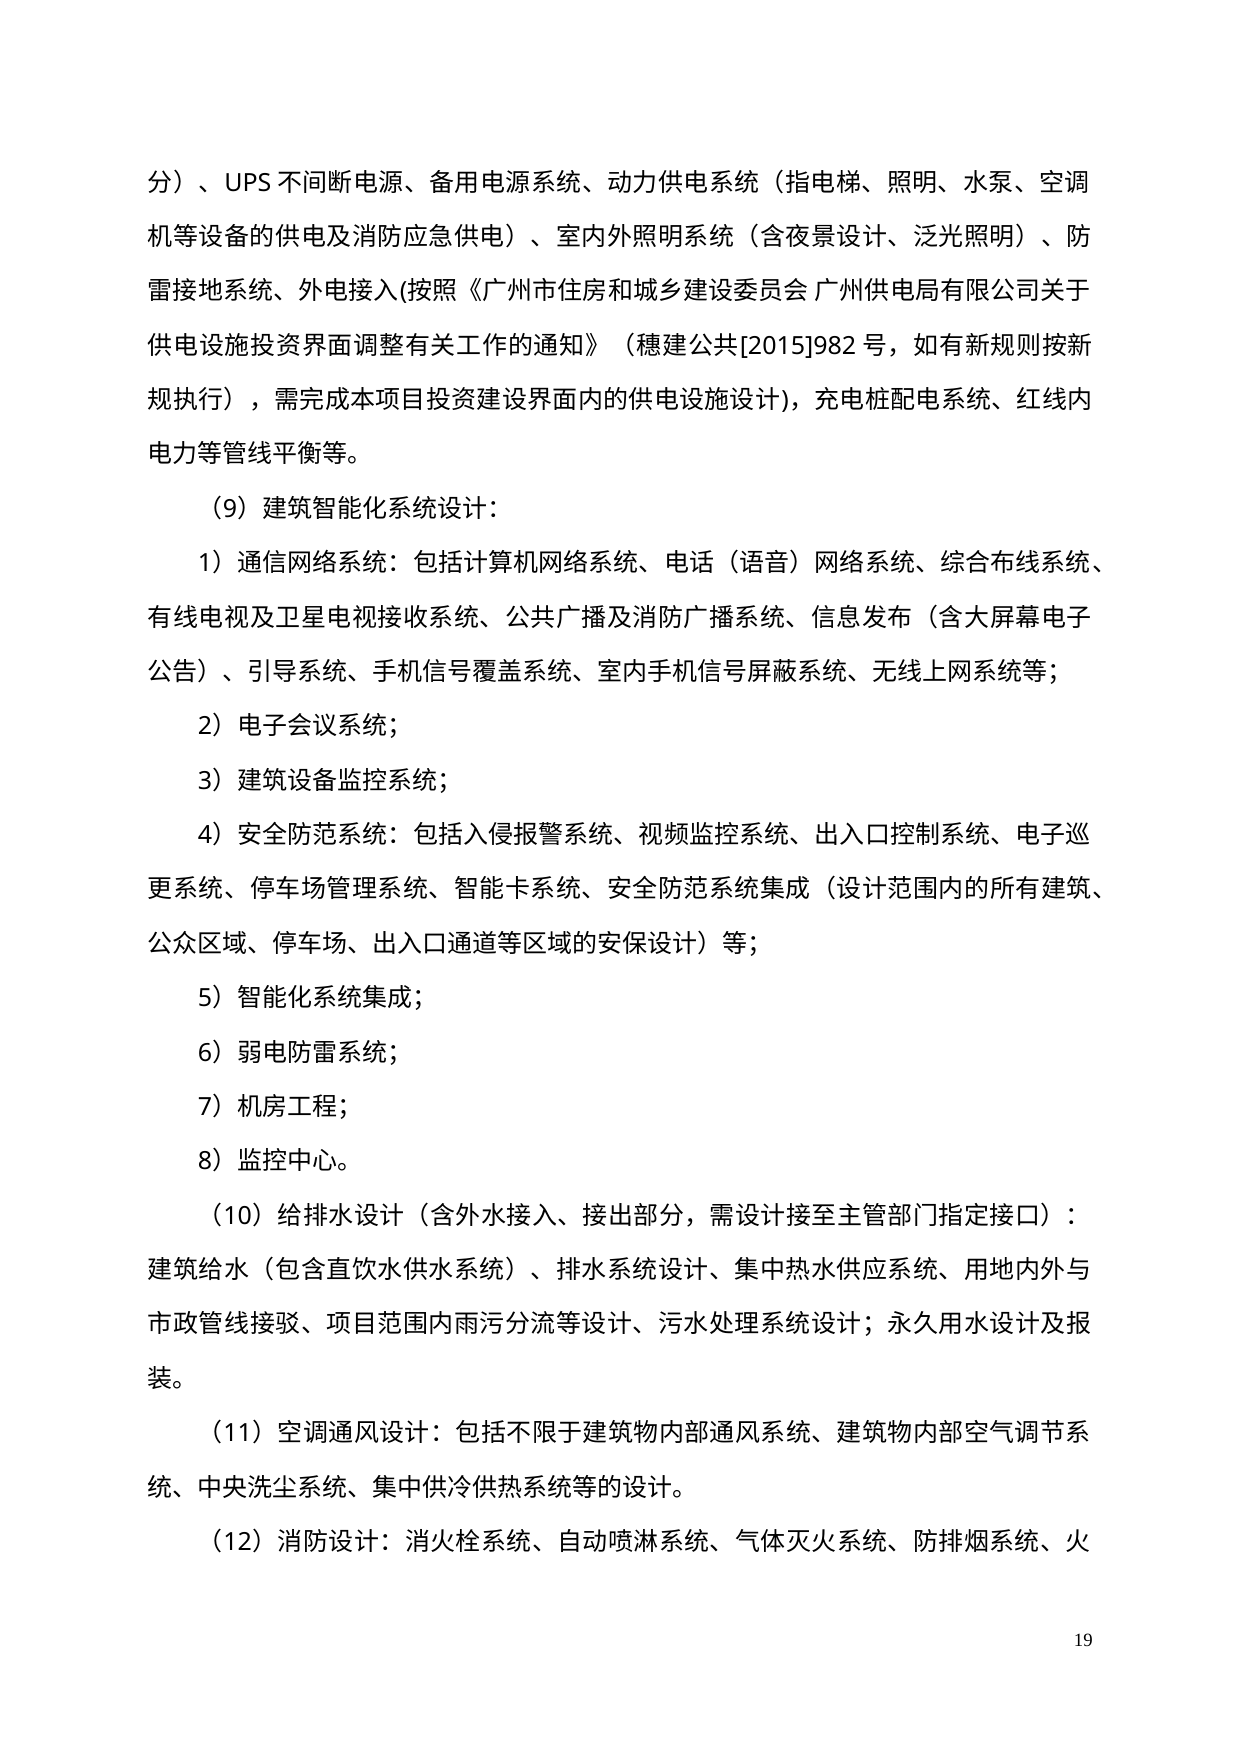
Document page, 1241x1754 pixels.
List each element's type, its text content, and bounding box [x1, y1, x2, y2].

text （9）建筑智能化系统设计： [148, 488, 1092, 524]
text 4）安全防范系统：包括入侵报警系统、视频监控系统、出入口控制系统、电子巡更系统、停车场管理系统、智能卡系统、安全防范系统集成（设计范围内的所有建筑、公众区域、停车场、出入口通道等区域的安保设计）等； [148, 814, 1092, 959]
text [148, 162, 1092, 470]
text 6）弱电防雷系统； [148, 1032, 1092, 1068]
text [148, 1521, 1092, 1558]
text （10）给排水设计（含外水接入、接出部分，需设计接至主管部门指定接口）：建筑给水（包含直饮水供水系统）、排水系统设计、集中热水供应系统、用地内外与市政管线接驳、项目范围内雨污分流等设计、污水处理系统设计；永久用水设计及报装。 [148, 1195, 1092, 1394]
text 3）建筑设备监控系统； [148, 760, 1092, 796]
text （11）空调通风设计：包括不限于建筑物内部通风系统、建筑物内部空气调节系统、中央洗尘系统、集中供冷供热系统等的设计。 [148, 1413, 1092, 1503]
text 1）通信网络系统：包括计算机网络系统、电话（语音）网络系统、综合布线系统、有线电视及卫星电视接收系统、公共广播及消防广播系统、信息发布（含大屏幕电子公告）、引导系统、手机信号覆盖系统、室内手机信号屏蔽系统、无线上网系统等； [148, 543, 1092, 688]
text 8）监控中心。 [148, 1141, 1092, 1177]
text 5）智能化系统集成； [148, 978, 1092, 1014]
text 7）机房工程； [148, 1086, 1092, 1123]
text 2）电子会议系统； [148, 706, 1092, 742]
